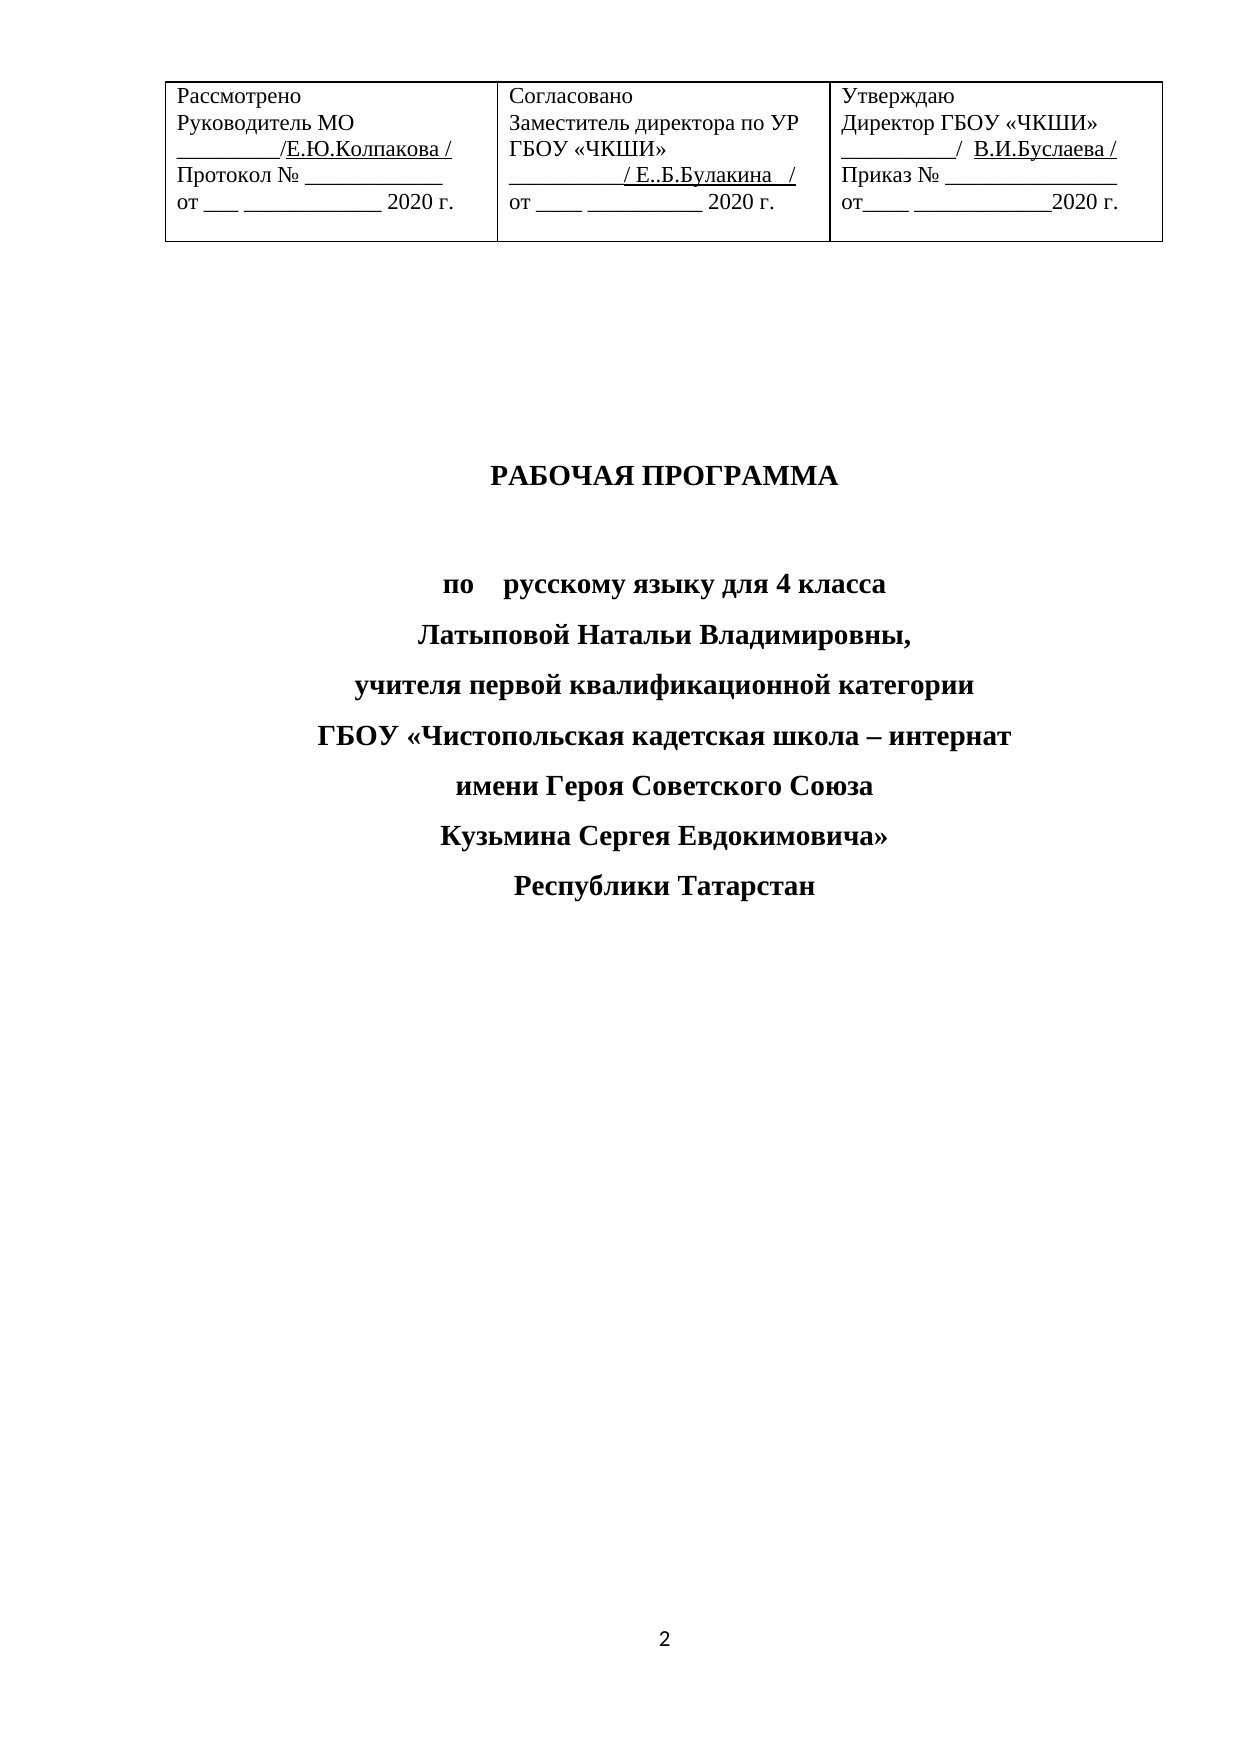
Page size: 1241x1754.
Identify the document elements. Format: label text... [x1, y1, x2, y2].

text имени Героя Советского Союза [177, 768, 1152, 801]
text ГБОУ «Чистопольская кадетская школа – интернат [177, 718, 1152, 751]
text Кузьмина Сергея Евдокимовича» [177, 818, 1152, 852]
table_header Утверждаю Директор ГБОУ «ЧКШИ» __________/ В.И.Буслаева / Приказ № _______________ от____ ____________2020 г. [831, 83, 1162, 241]
text учителя первой квалификационной категории [177, 667, 1152, 701]
text Латыповой Натальи Владимировны, [177, 617, 1152, 651]
text Республики Татарстан [177, 868, 1152, 902]
table_header Согласовано Заместитель директора по УР ГБОУ «ЧКШИ» __________/ Е..Б.Булакина / от ____ __________ 2020 г. [498, 83, 829, 241]
text РАБОЧАЯ ПРОГРАММА [177, 458, 1152, 491]
text по русскому языку для 4 класса [177, 567, 1152, 600]
table_header Рассмотрено Руководитель МО _________/Е.Ю.Колпакова / Протокол № ____________ от ___ ____________ 2020 г. [166, 83, 497, 241]
